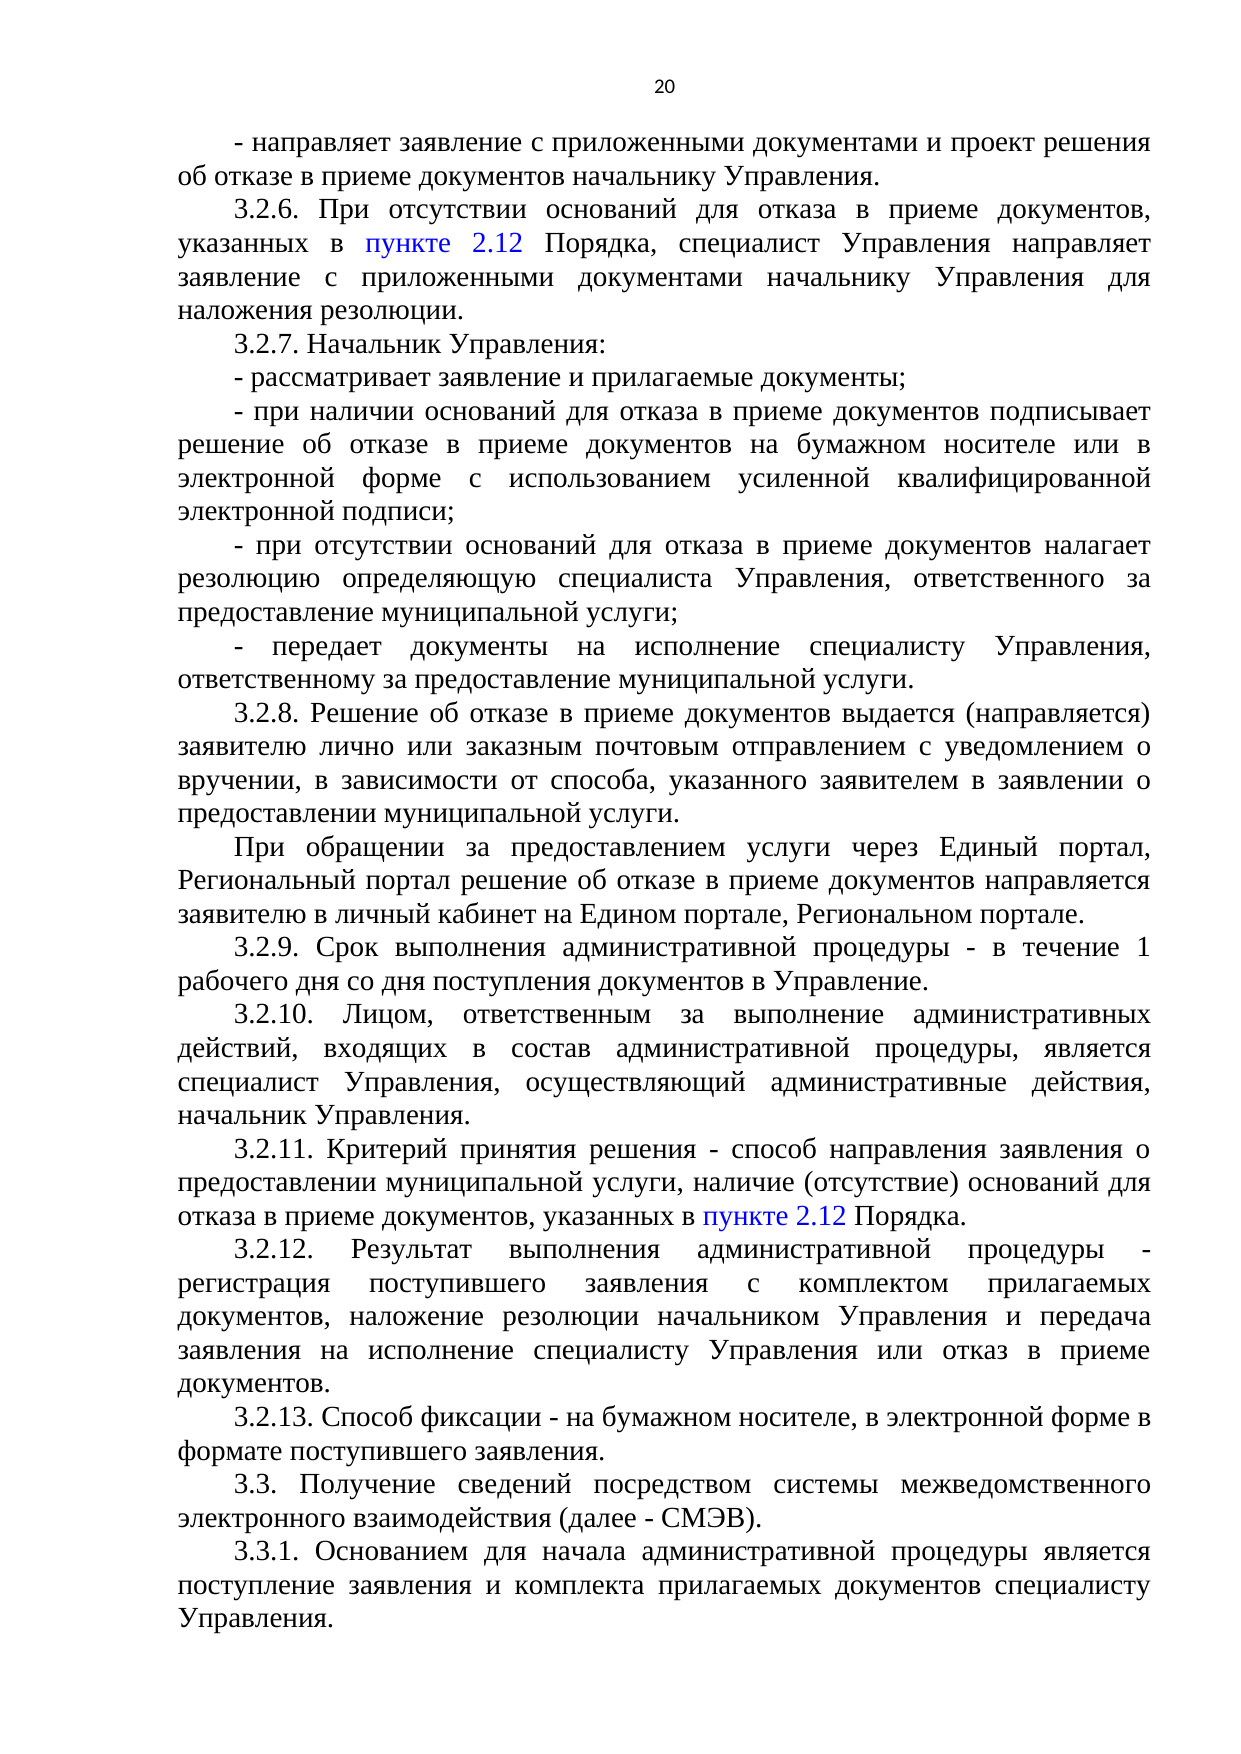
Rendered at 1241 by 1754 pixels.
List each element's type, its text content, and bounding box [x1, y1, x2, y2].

text При обращении за предоставлением услуги через Единый портал, Региональный портал решение об отказе в приеме документов направляется заявителю в личный кабинет на Едином портале, Региональном портале. [177, 829, 1152, 929]
text 3.3.1. Основанием для начала административной процедуры является поступление заявления и комплекта прилагаемых документов специалисту Управления. [177, 1533, 1152, 1634]
text 3.2.6. При отсутствии оснований для отказа в приеме документов, указанных в пункте 2.12 Порядка, специалист Управления направляет заявление с приложенными документами начальнику Управления для наложения резолюции. [177, 192, 1152, 326]
text - направляет заявление с приложенными документами и проект решения об отказе в приеме документов начальнику Управления. [177, 124, 1152, 192]
text - при наличии оснований для отказа в приеме документов подписывает решение об отказе в приеме документов на бумажном носителе или в электронной форме с использованием усиленной квалифицированной электронной подписи; [177, 393, 1152, 527]
text 3.2.7. Начальник Управления: [177, 326, 1152, 359]
text 3.2.11. Критерий принятия решения - способ направления заявления о предоставлении муниципальной услуги, наличие (отсутствие) оснований для отказа в приеме документов, указанных в пункте 2.12 Порядка. [177, 1131, 1152, 1231]
text 3.3. Получение сведений посредством системы межведомственного электронного взаимодействия (далее - СМЭВ). [177, 1466, 1152, 1533]
text 3.2.12. Результат выполнения административной процедуры - регистрация поступившего заявления с комплектом прилагаемых документов, наложение резолюции начальником Управления и передача заявления на исполнение специалисту Управления или отказ в приеме документов. [177, 1231, 1152, 1399]
text - при отсутствии оснований для отказа в приеме документов налагает резолюцию определяющую специалиста Управления, ответственного за предоставление муниципальной услуги; [177, 527, 1152, 628]
text 3.2.9. Срок выполнения административной процедуры - в течение 1 рабочего дня со дня поступления документов в Управление. [177, 929, 1152, 997]
text - передает документы на исполнение специалисту Управления, ответственному за предоставление муниципальной услуги. [177, 628, 1152, 695]
text 3.2.13. Способ фиксации - на бумажном носителе, в электронной форме в формате поступившего заявления. [177, 1399, 1152, 1466]
text 3.2.8. Решение об отказе в приеме документов выдается (направляется) заявителю лично или заказным почтовым отправлением с уведомлением о вручении, в зависимости от способа, указанного заявителем в заявлении о предоставлении муниципальной услуги. [177, 695, 1152, 829]
text - рассматривает заявление и прилагаемые документы; [177, 359, 1152, 393]
text 3.2.10. Лицом, ответственным за выполнение административных действий, входящих в состав административной процедуры, является специалист Управления, осуществляющий административные действия, начальник Управления. [177, 997, 1152, 1131]
